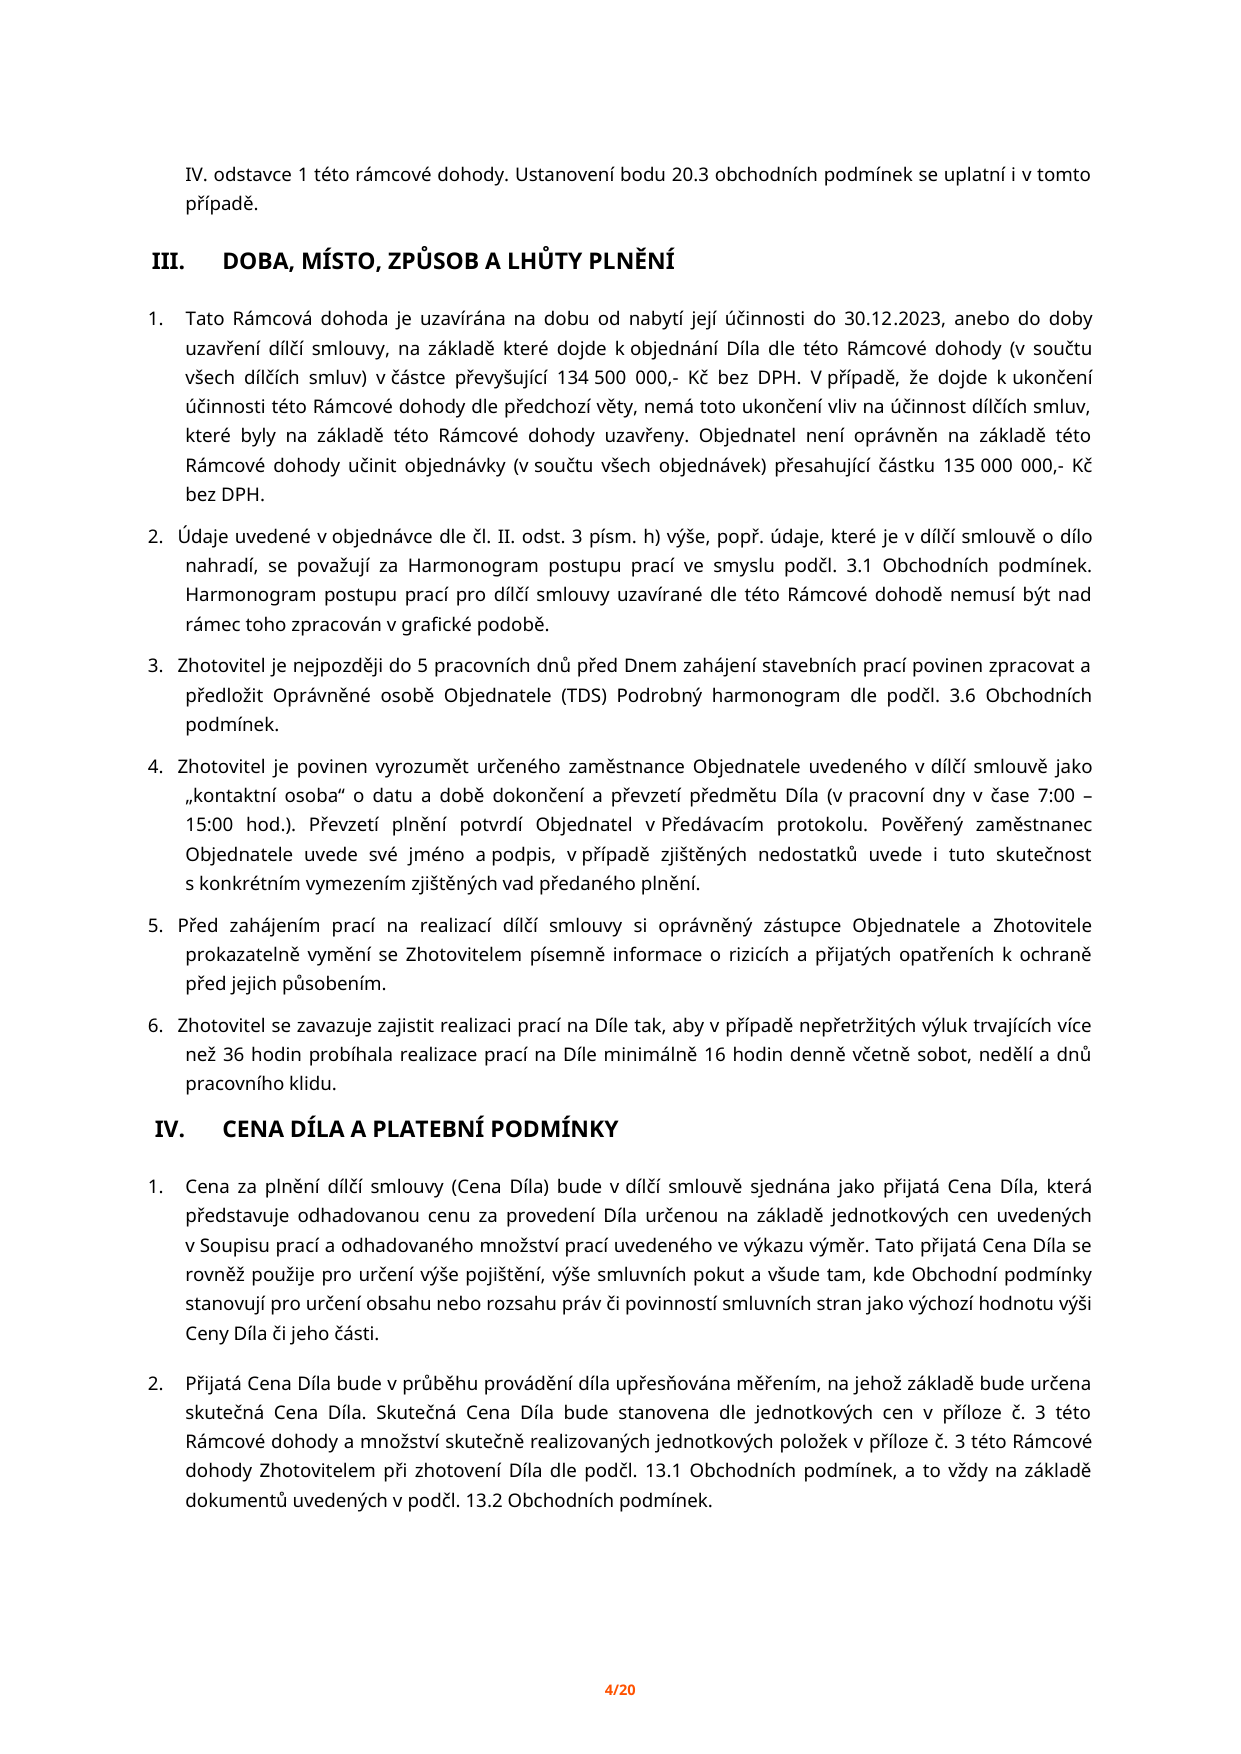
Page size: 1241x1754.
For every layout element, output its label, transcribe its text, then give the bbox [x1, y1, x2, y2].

list CENA DÍLA A PLATEBNÍ PODMÍNKY [185, 1112, 1093, 1144]
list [148, 161, 1093, 216]
text Zhotovitel se zavazuje zajistit realizaci prací na Díle tak, aby v případě nepřetržitých výluk trvajících více než 36 hodin probíhala realizace prací na Díle minimálně 16 hodin denně včetně sobot, nedělí a dnů pracovního klidu. [148, 1012, 1093, 1096]
text Zhotovitel je nejpozději do 5 pracovních dnů před Dnem zahájení stavebních prací povinen zpracovat a předložit Oprávněné osobě Objednatele (TDS) Podrobný harmonogram dle podčl. 3.6 Obchodních podmínek. [148, 653, 1093, 737]
text Údaje uvedené v objednávce dle čl. II. odst. 3 písm. h) výše, popř. údaje, které je v dílčí smlouvě o dílo nahradí, se považují za Harmonogram postupu prací ve smyslu podčl. 3.1 Obchodních podmínek. Harmonogram postupu prací pro dílčí smlouvy uzavírané dle této Rámcové dohodě nemusí být nad rámec toho zpracován v grafické podobě. [148, 523, 1093, 636]
list DOBA, MÍSTO, ZPŮSOB A LHŮTY PLNĚNÍ [185, 245, 1093, 276]
text Zhotovitel je povinen vyrozumět určeného zaměstnance Objednatele uvedeného v dílčí smlouvě jako „kontaktní osoba“ o datu a době dokončení a převzetí předmětu Díla (v pracovní dny v čase 7:00 – 15:00 hod.). Převzetí plnění potvrdí Objednatel v Předávacím protokolu. Pověřený zaměstnanec Objednatele uvede své jméno a podpis, v případě zjištěných nedostatků uvede i tuto skutečnost s konkrétním vymezením zjištěných vad předaného plnění. [148, 753, 1093, 896]
list Přijatá Cena Díla bude v průběhu provádění díla upřesňována měřením, na jehož základě bude určena skutečná Cena Díla. Skutečná Cena Díla bude stanovena dle jednotkových cen v příloze č. 3 této Rámcové dohody a množství skutečně realizovaných jednotkových položek v příloze č. 3 této Rámcové dohody Zhotovitelem při zhotovení Díla dle podčl. 13.1 Obchodních podmínek, a to vždy na základě dokumentů uvedených v podčl. 13.2 Obchodních podmínek. [148, 1370, 1093, 1512]
list Tato Rámcová dohoda je uzavírána na dobu od nabytí její účinnosti do 30.12.2023, anebo do doby uzavření dílčí smlouvy, na základě které dojde k objednání Díla dle této Rámcové dohody (v součtu všech dílčích smluv) v částce převyšující 134 500 000,- Kč bez DPH. V případě, že dojde k ukončení účinnosti této Rámcové dohody dle předchozí věty, nemá toto ukončení vliv na účinnost dílčích smluv, které byly na základě této Rámcové dohody uzavřeny. Objednatel není oprávněn na základě této Rámcové dohody učinit objednávky (v součtu všech objednávek) přesahující částku 135 000 000,- Kč bez DPH. [148, 306, 1093, 507]
text Před zahájením prací na realizací dílčí smlouvy si oprávněný zástupce Objednatele a Zhotovitele prokazatelně vymění se Zhotovitelem písemně informace o rizicích a přijatých opatřeních k ochraně před jejich působením. [148, 912, 1093, 996]
list Cena za plnění dílčí smlouvy (Cena Díla) bude v dílčí smlouvě sjednána jako přijatá Cena Díla, která představuje odhadovanou cenu za provedení Díla určenou na základě jednotkových cen uvedených v Soupisu prací a odhadovaného množství prací uvedeného ve výkazu výměr. Tato přijatá Cena Díla se rovněž použije pro určení výše pojištění, výše smluvních pokut a všude tam, kde Obchodní podmínky stanovují pro určení obsahu nebo rozsahu práv či povinností smluvních stran jako výchozí hodnotu výši Ceny Díla či jeho části. [148, 1173, 1093, 1345]
